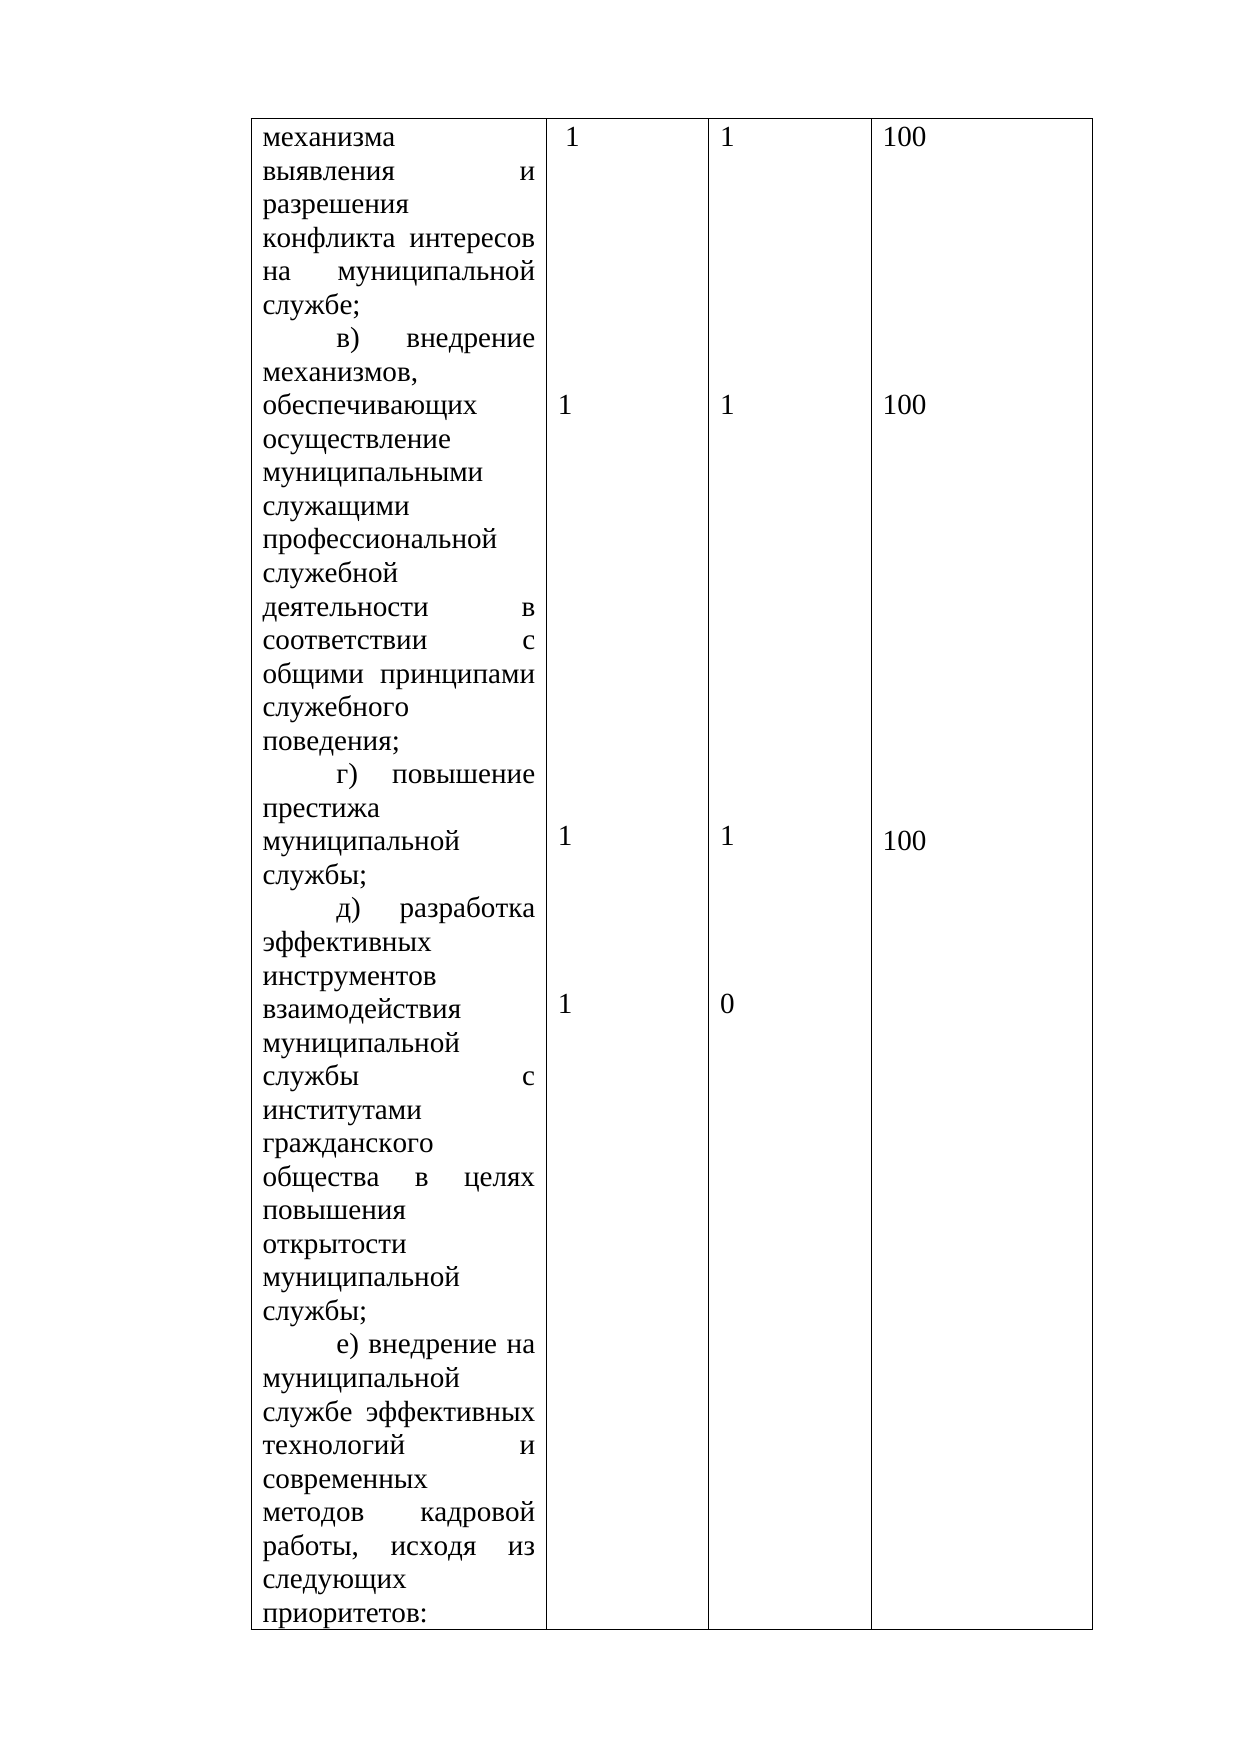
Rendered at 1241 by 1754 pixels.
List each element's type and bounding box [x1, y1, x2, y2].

table_cell [709, 119, 871, 1628]
table_cell [547, 119, 708, 1628]
table_cell [252, 119, 546, 1628]
table_cell [872, 119, 1092, 1628]
